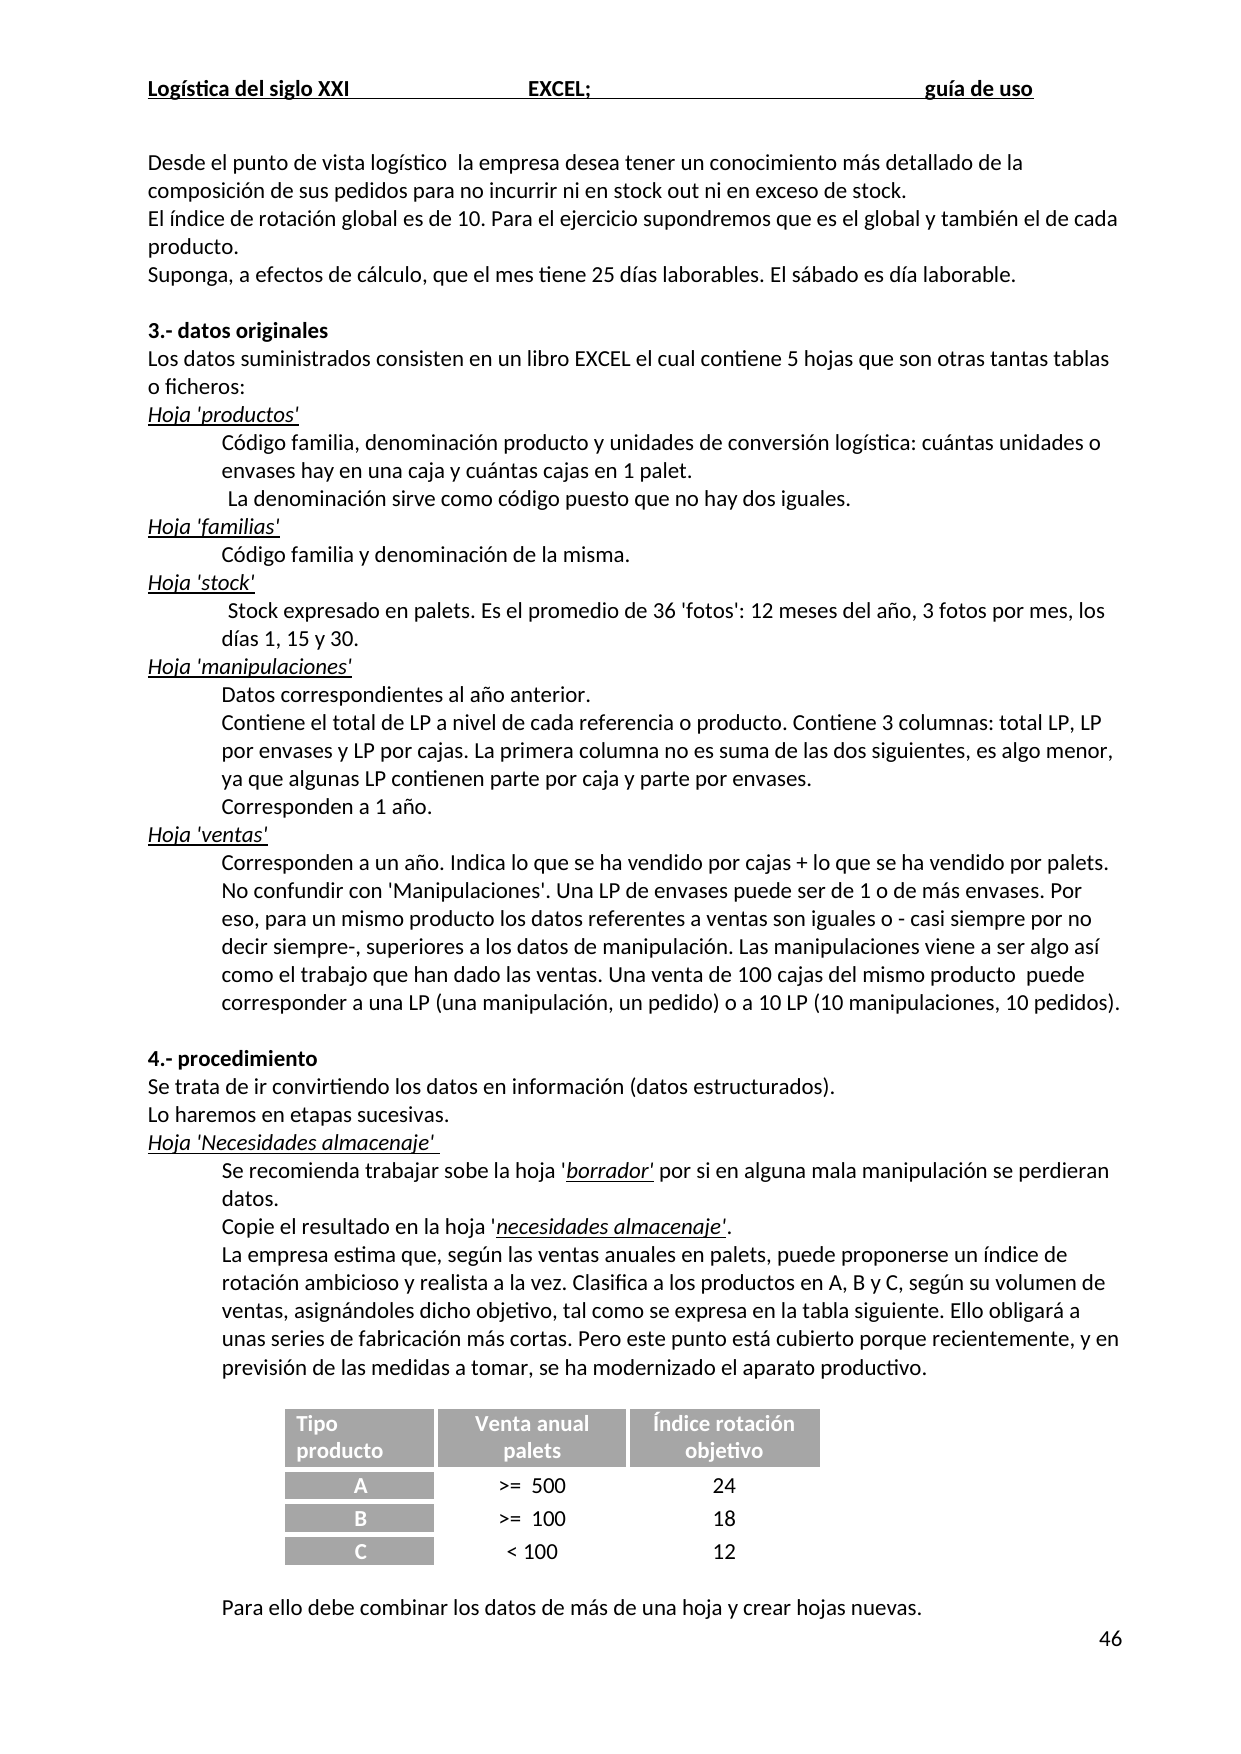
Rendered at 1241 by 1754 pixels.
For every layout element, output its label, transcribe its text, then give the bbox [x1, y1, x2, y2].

text 4.- procedimiento [148, 1044, 1122, 1072]
text Hoja 'ventas' [148, 820, 1122, 848]
text Lo haremos en etapas sucesivas. [148, 1100, 1122, 1128]
text Hoja 'stock' [148, 568, 1122, 596]
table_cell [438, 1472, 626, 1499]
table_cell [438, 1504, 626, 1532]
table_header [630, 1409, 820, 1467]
text Copie el resultado en la hoja 'necesidades almacenaje'. [222, 1212, 1122, 1241]
text Corresponden a un año. Indica lo que se ha vendido por cajas + lo que se ha vendido por palets. [221, 848, 1122, 876]
text Para ello debe combinar los datos de más de una hoja y crear hojas nuevas. [222, 1593, 1122, 1621]
text Corresponden a 1 año. [221, 792, 1122, 820]
text Código familia y denominación de la misma. [221, 540, 1122, 568]
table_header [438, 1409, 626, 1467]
text La empresa estima que, según las ventas anuales en palets, puede proponerse un índice de rotación ambicioso y realista a la vez. Clasifica a los productos en A, B y C, según su volumen de ventas, asignándoles dicho objetivo, tal como se expresa en la tabla siguiente. Ello obligará a unas series de fabricación más cortas. Pero este punto está cubierto porque recientemente, y en previsión de las medidas a tomar, se ha modernizado el aparato productivo. [222, 1241, 1122, 1381]
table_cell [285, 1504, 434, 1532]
text Código familia, denominación producto y unidades de conversión logística: cuántas unidades o envases hay en una caja y cuántas cajas en 1 palet. [221, 428, 1122, 484]
list El índice de rotación global es de 10. Para el ejercicio supondremos que es el global y también el de cada producto. [148, 204, 1122, 260]
text La denominación sirve como código puesto que no hay dos iguales. [221, 484, 1122, 512]
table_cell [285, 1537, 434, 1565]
text 3.- datos originales [148, 316, 1122, 344]
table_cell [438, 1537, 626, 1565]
text Los datos suministrados consisten en un libro EXCEL el cual contiene 5 hojas que son otras tantas tablas o ficheros: [148, 344, 1122, 400]
text Hoja 'Necesidades almacenaje' [148, 1128, 1122, 1156]
text Stock expresado en palets. Es el promedio de 36 'fotos': 12 meses del año, 3 fotos por mes, los días 1, 15 y 30. [221, 596, 1122, 652]
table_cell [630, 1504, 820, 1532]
text No confundir con 'Manipulaciones'. Una LP de envases puede ser de 1 o de más envases. Por eso, para un mismo producto los datos referentes a ventas son iguales o - casi siempre por no decir siempre-, superiores a los datos de manipulación. Las manipulaciones viene a ser algo así como el trabajo que han dado las ventas. Una venta de 100 cajas del mismo producto puede corresponder a una LP (una manipulación, un pedido) o a 10 LP (10 manipulaciones, 10 pedidos). [221, 876, 1122, 1016]
text Se trata de ir convirtiendo los datos en información (datos estructurados). [148, 1072, 1122, 1100]
text Se recomienda trabajar sobe la hoja 'borrador' por si en alguna mala manipulación se perdieran datos. [222, 1156, 1122, 1212]
text Hoja 'familias' [148, 512, 1122, 540]
text Contiene el total de LP a nivel de cada referencia o producto. Contiene 3 columnas: total LP, LP por envases y LP por cajas. La primera columna no es suma de las dos siguientes, es algo menor, ya que algunas LP contienen parte por caja y parte por envases. [221, 708, 1122, 792]
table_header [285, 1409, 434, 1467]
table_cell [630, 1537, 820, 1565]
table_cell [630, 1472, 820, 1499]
list Suponga, a efectos de cálculo, que el mes tiene 25 días laborables. El sábado es día laborable. [148, 260, 1122, 288]
text Hoja 'manipulaciones' [148, 652, 1122, 680]
list Desde el punto de vista logístico la empresa desea tener un conocimiento más detallado de la composición de sus pedidos para no incurrir ni en stock out ni en exceso de stock. [148, 148, 1122, 204]
text Hoja 'productos' [148, 400, 1122, 428]
text Datos correspondientes al año anterior. [221, 680, 1122, 708]
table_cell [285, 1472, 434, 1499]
